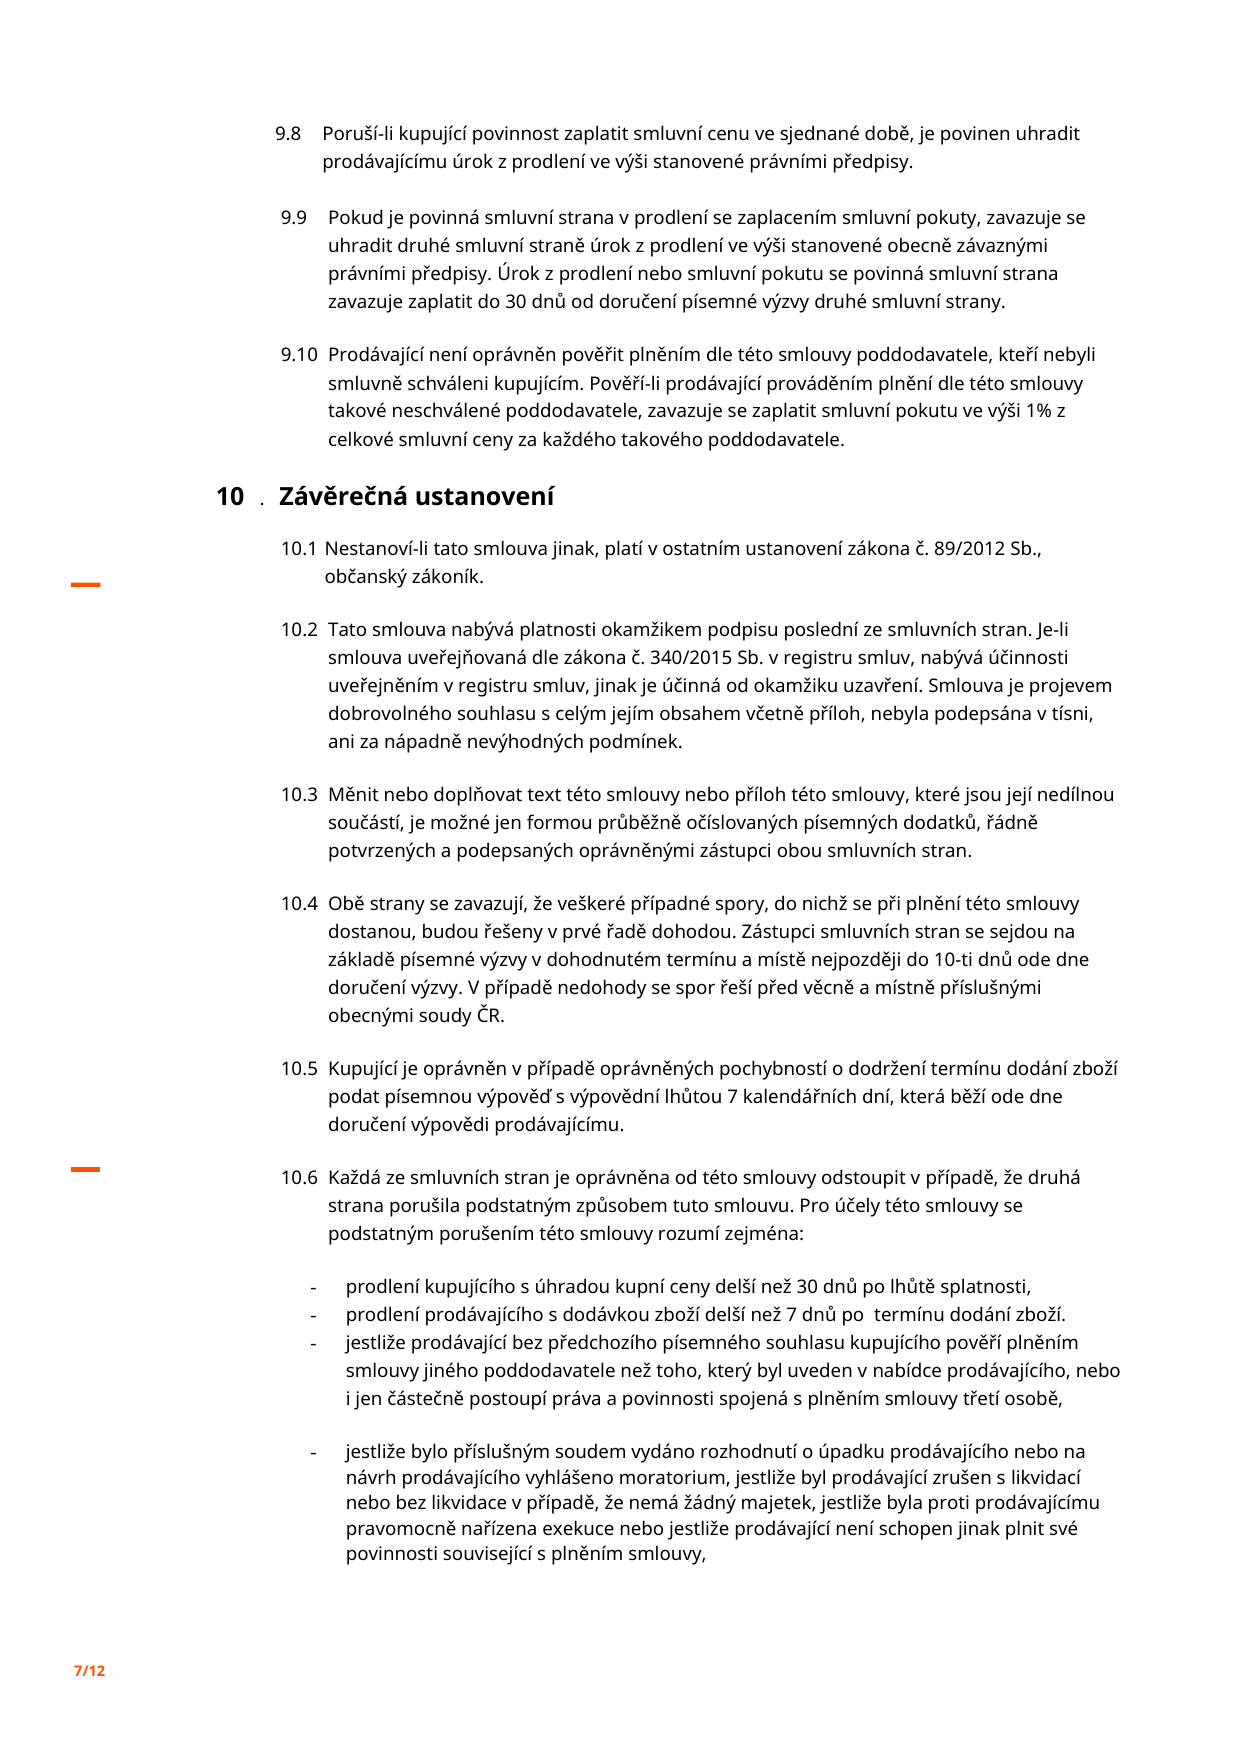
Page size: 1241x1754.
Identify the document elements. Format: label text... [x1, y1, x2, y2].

list Prodávající není oprávněn pověřit plněním dle této smlouvy poddodavatele, kteří nebyli smluvně schváleni kupujícím. Pověří-li prodávající prováděním plnění dle této smlouvy takové neschválené poddodavatele, zavazuje se zaplatit smluvní pokutu ve výši 1% z celkové smluvní ceny za každého takového poddodavatele. [281, 342, 1122, 451]
list Pokud je povinná smluvní strana v prodlení se zaplacením smluvní pokuty, zavazuje se uhradit druhé smluvní straně úrok z prodlení ve výši stanovené obecně závaznými právními předpisy. Úrok z prodlení nebo smluvní pokutu se povinná smluvní strana zavazuje zaplatit do 30 dnů od doručení písemné výzvy druhé smluvní strany. [281, 205, 1122, 314]
list Měnit nebo doplňovat text této smlouvy nebo příloh této smlouvy, které jsou její nedílnou součástí, je možné jen formou průběžně očíslovaných písemných dodatků, řádně potvrzených a podepsaných oprávněnými zástupci obou smluvních stran. [281, 781, 1122, 863]
list prodlení kupujícího s úhradou kupní ceny delší než 30 dnů po lhůtě splatnosti, [310, 1273, 1122, 1299]
list . Závěrečná ustanovení [216, 479, 1122, 513]
list Kupující je oprávněn v případě oprávněných pochybností o dodržení termínu dodání zboží podat písemnou výpověď s výpovědní lhůtou 7 kalendářních dní, která běží ode dne doručení výpovědi prodávajícímu. [281, 1055, 1122, 1137]
list jestliže bylo příslušným soudem vydáno rozhodnutí o úpadku prodávajícího nebo na návrh prodávajícího vyhlášeno moratorium, jestliže byl prodávající zrušen s likvidací nebo bez likvidace v případě, že nemá žádný majetek, jestliže byla proti prodávajícímu pravomocně nařízena exekuce nebo jestliže prodávající není schopen jinak plnit své povinnosti související s plněním smlouvy, [310, 1438, 1122, 1566]
list prodlení prodávajícího s dodávkou zboží delší než 7 dnů po termínu dodání zboží. [310, 1301, 1122, 1327]
list jestliže prodávající bez předchozího písemného souhlasu kupujícího pověří plněním smlouvy jiného poddodavatele než toho, který byl uveden v nabídce prodávajícího, nebo i jen částečně postoupí práva a povinnosti spojená s plněním smlouvy třetí osobě, [310, 1329, 1122, 1411]
list Nestanoví-li tato smlouva jinak, platí v ostatním ustanovení zákona č. 89/2012 Sb., občanský zákoník. [281, 535, 1122, 588]
list Tato smlouva nabývá platnosti okamžikem podpisu poslední ze smluvních stran. Je-li smlouva uveřejňovaná dle zákona č. 340/2015 Sb. v registru smluv, nabývá účinnosti uveřejněním v registru smluv, jinak je účinná od okamžiku uzavření. Smlouva je projevem dobrovolného souhlasu s celým jejím obsahem včetně příloh, nebyla podepsána v tísni, ani za nápadně nevýhodných podmínek. [281, 616, 1122, 754]
list Obě strany se zavazují, že veškeré případné spory, do nichž se při plnění této smlouvy dostanou, budou řešeny v prvé řadě dohodou. Zástupci smluvních stran se sejdou na základě písemné výzvy v dohodnutém termínu a místě nejpozději do 10-ti dnů ode dne doručení výzvy. V případě nedohody se spor řeší před věcně a místně příslušnými obecnými soudy ČR. [281, 890, 1122, 1028]
list Poruší-li kupující povinnost zaplatit smluvní cenu ve sjednané době, je povinen uhradit prodávajícímu úrok z prodlení ve výši stanovené právními předpisy. [275, 121, 1122, 174]
list Každá ze smluvních stran je oprávněna od této smlouvy odstoupit v případě, že druhá strana porušila podstatným způsobem tuto smlouvu. Pro účely této smlouvy se podstatným porušením této smlouvy rozumí zejména: [281, 1164, 1122, 1246]
